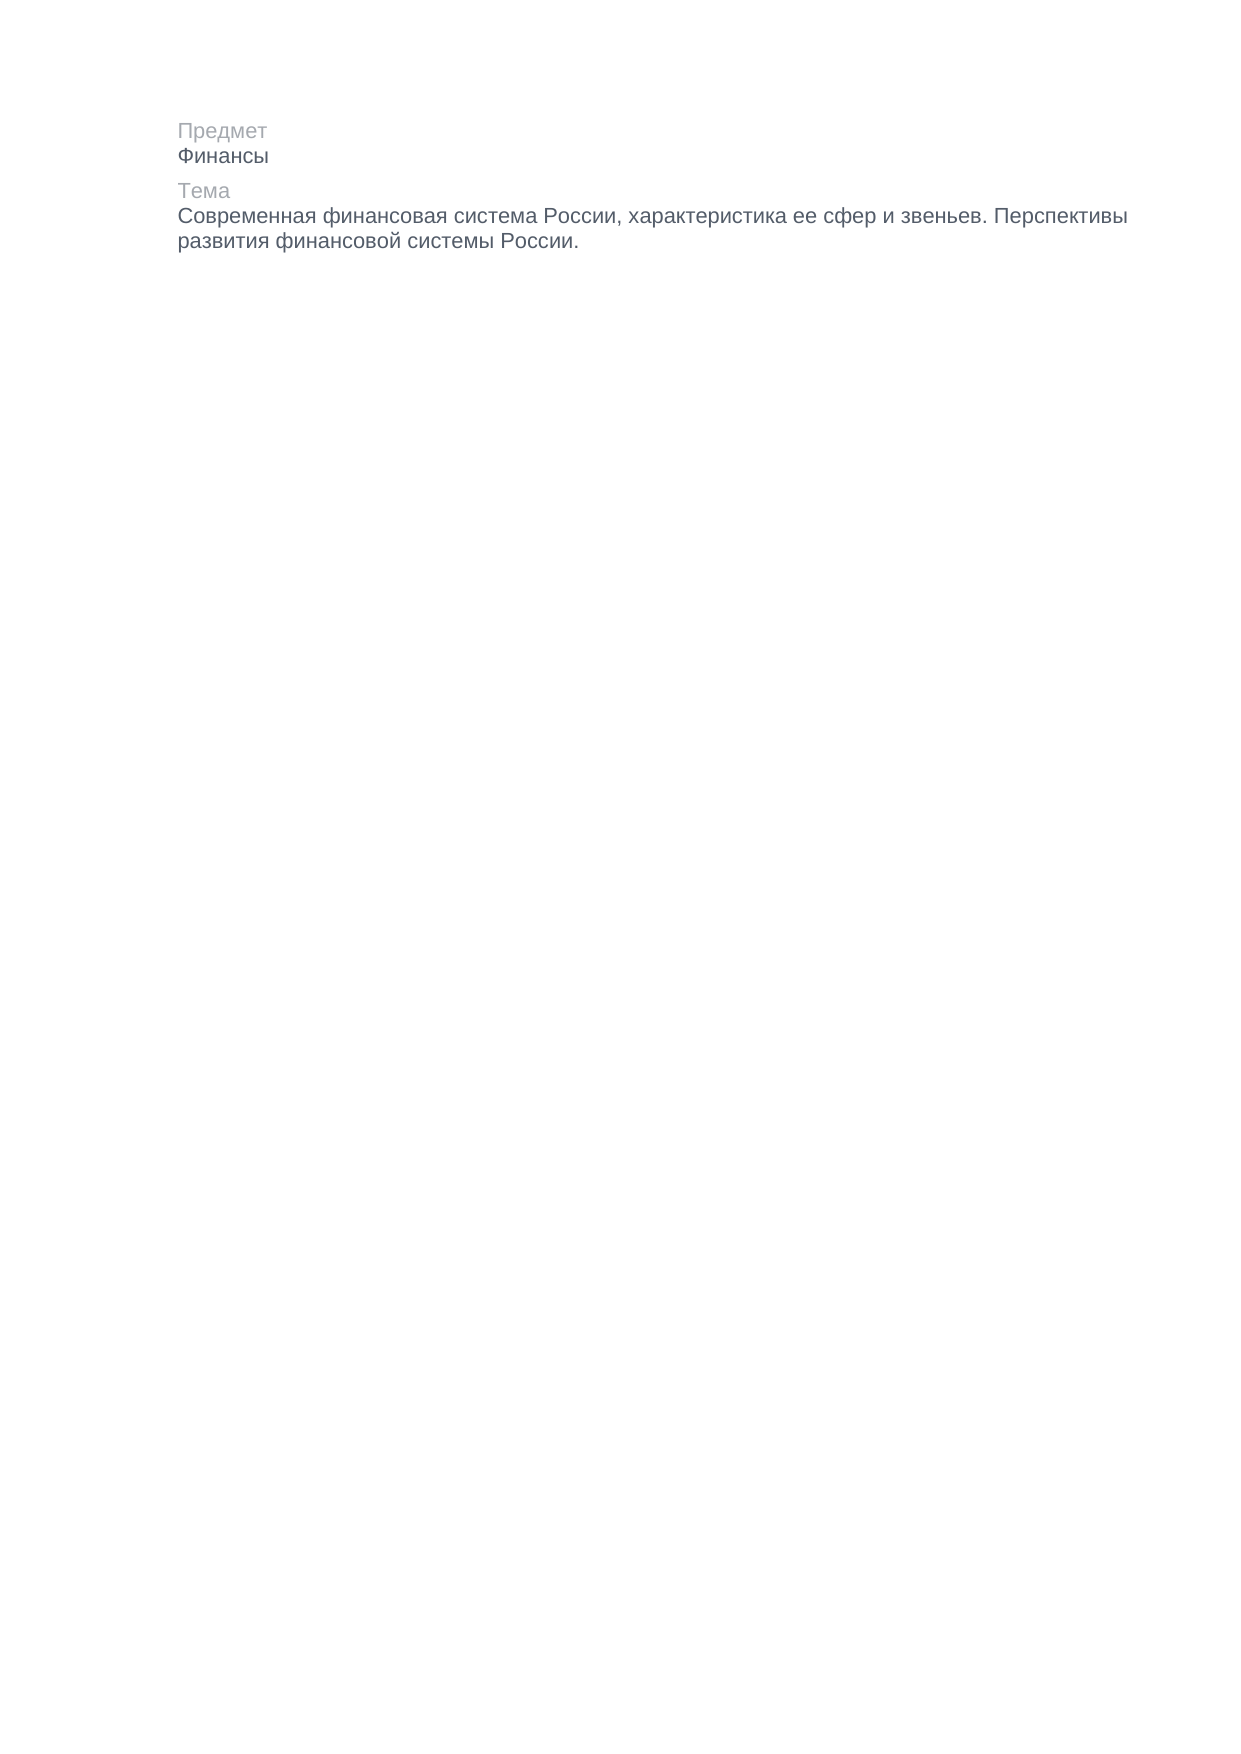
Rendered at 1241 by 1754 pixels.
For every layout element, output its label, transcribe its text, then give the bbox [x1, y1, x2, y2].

text Предмет [177, 118, 1152, 143]
text Современная финансовая система России, характеристика ее сфер и звеньев. Перспективы развития финансовой системы России. [177, 203, 1152, 253]
text Финансы [177, 143, 1152, 168]
text Тема [177, 178, 1152, 203]
